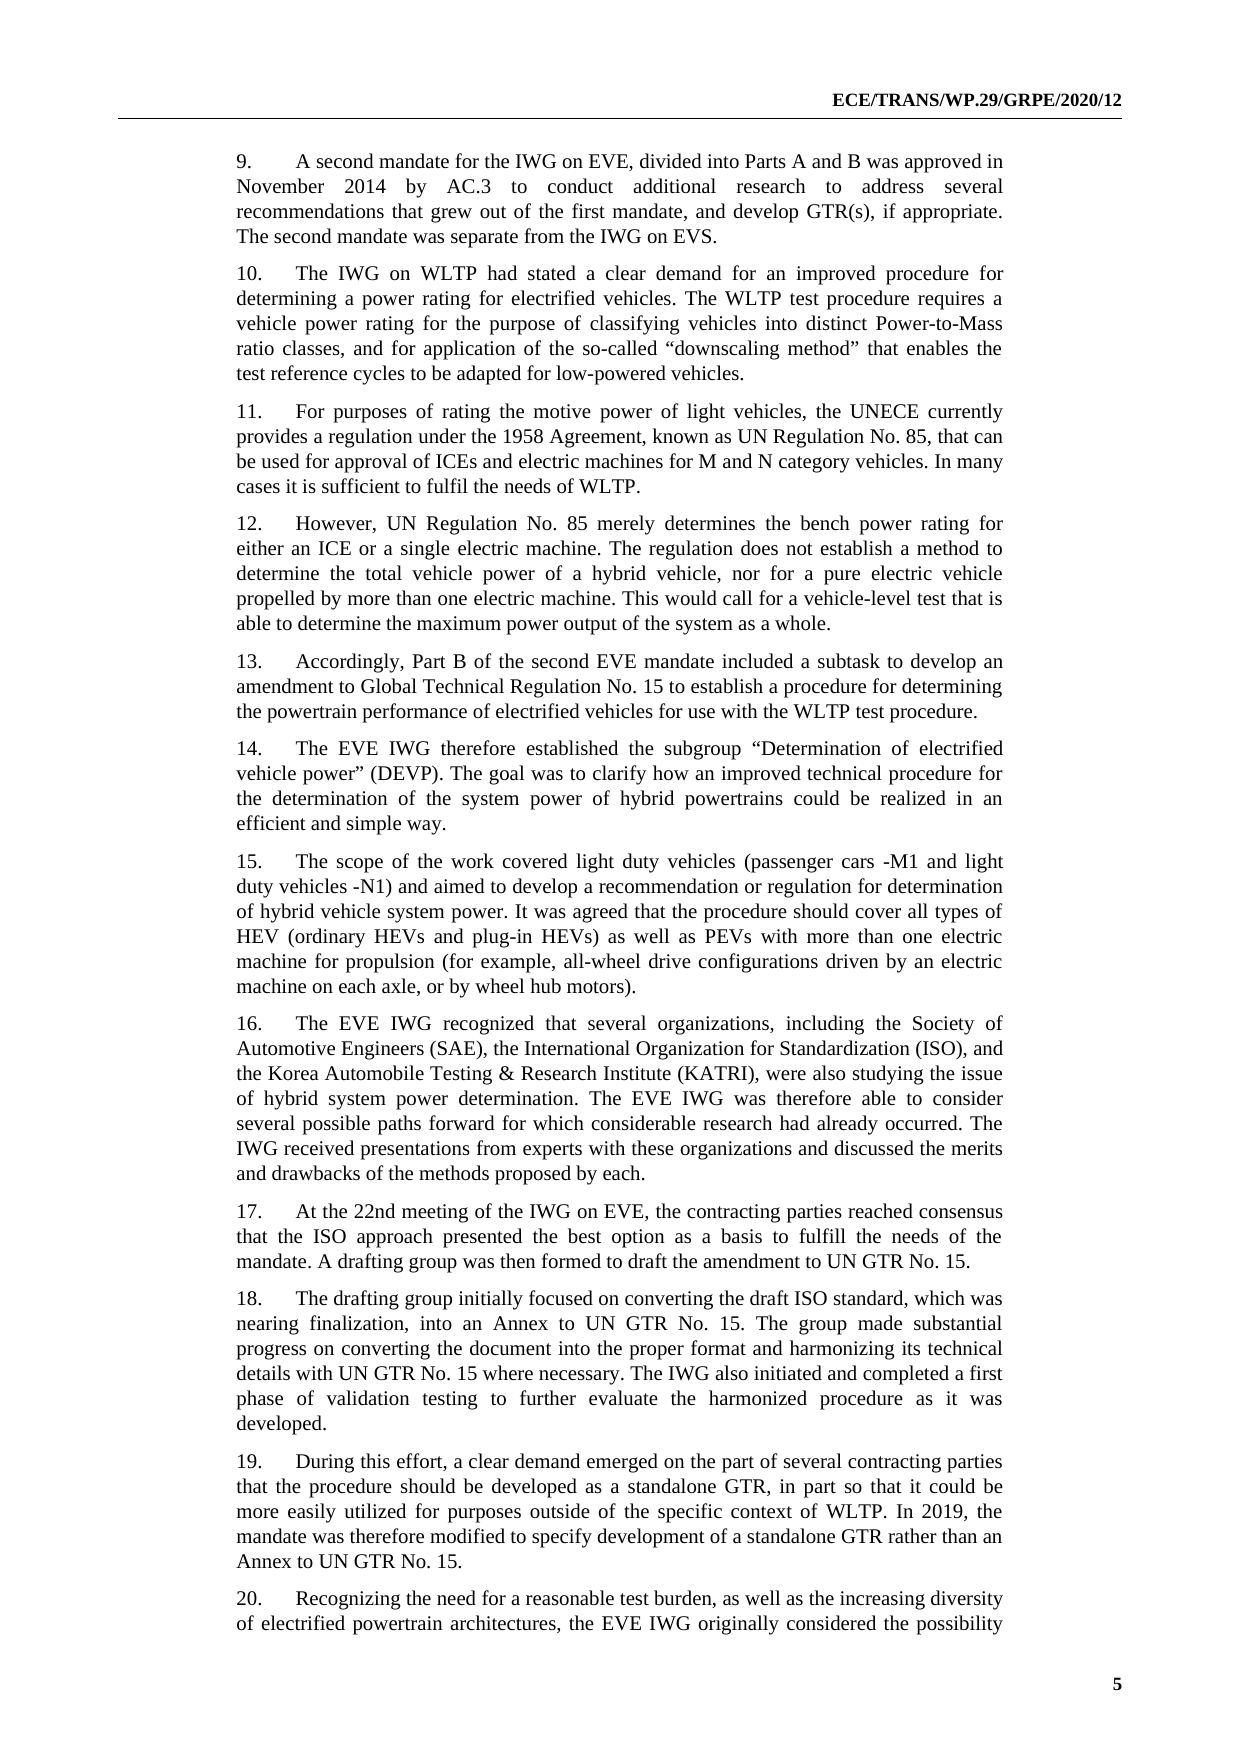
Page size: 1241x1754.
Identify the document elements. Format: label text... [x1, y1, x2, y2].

text 13. Accordingly, Part B of the second EVE mandate included a subtask to develop an amendment to Global Technical Regulation No. 15 to establish a procedure for determining the powertrain performance of electrified vehicles for use with the WLTP test procedure. [236, 648, 1004, 723]
text 11. For purposes of rating the motive power of light vehicles, the UNECE currently provides a regulation under the 1958 Agreement, known as UN Regulation No. 85, that can be used for approval of ICEs and electric machines for M and N category vehicles. In many cases it is sufficient to fulfil the needs of WLTP. [236, 398, 1004, 498]
text 12. However, UN Regulation No. 85 merely determines the bench power rating for either an ICE or a single electric machine. The regulation does not establish a method to determine the total vehicle power of a hybrid vehicle, nor for a pure electric vehicle propelled by more than one electric machine. This would call for a vehicle-level test that is able to determine the maximum power output of the system as a whole. [236, 510, 1004, 635]
text 18. The drafting group initially focused on converting the draft ISO standard, which was nearing finalization, into an Annex to UN GTR No. 15. The group made substantial progress on converting the document into the proper format and harmonizing its technical details with UN GTR No. 15 where necessary. The IWG also initiated and completed a first phase of validation testing to further evaluate the harmonized procedure as it was developed. [236, 1285, 1004, 1435]
text 16. The EVE IWG recognized that several organizations, including the Society of Automotive Engineers (SAE), the International Organization for Standardization (ISO), and the Korea Automobile Testing & Research Institute (KATRI), were also studying the issue of hybrid system power determination. The EVE IWG was therefore able to consider several possible paths forward for which considerable research had already occurred. The IWG received presentations from experts with these organizations and discussed the merits and drawbacks of the methods proposed by each. [236, 1010, 1004, 1185]
text 9. A second mandate for the IWG on EVE, divided into Parts A and B was approved in November 2014 by AC.3 to conduct additional research to address several recommendations that grew out of the first mandate, and develop GTR(s), if appropriate. The second mandate was separate from the IWG on EVS. [236, 148, 1004, 248]
text 10. The IWG on WLTP had stated a clear demand for an improved procedure for determining a power rating for electrified vehicles. The WLTP test procedure requires a vehicle power rating for the purpose of classifying vehicles into distinct Power-to-Mass ratio classes, and for application of the so-called “downscaling method” that enables the test reference cycles to be adapted for low-powered vehicles. [236, 260, 1004, 385]
text 17. At the 22nd meeting of the IWG on EVE, the contracting parties reached consensus that the ISO approach presented the best option as a basis to fulfill the needs of the mandate. A drafting group was then formed to draft the amendment to UN GTR No. 15. [236, 1198, 1004, 1273]
text 19. During this effort, a clear demand emerged on the part of several contracting parties that the procedure should be developed as a standalone GTR, in part so that it could be more easily utilized for purposes outside of the specific context of WLTP. In 2019, the mandate was therefore modified to specify development of a standalone GTR rather than an Annex to UN GTR No. 15. [236, 1448, 1004, 1573]
text 14. The EVE IWG therefore established the subgroup “Determination of electrified vehicle power” (DEVP). The goal was to clarify how an improved technical procedure for the determination of the system power of hybrid powertrains could be realized in an efficient and simple way. [236, 735, 1004, 835]
text 15. The scope of the work covered light duty vehicles (passenger cars -M1 and light duty vehicles -N1) and aimed to develop a recommendation or regulation for determination of hybrid vehicle system power. It was agreed that the procedure should cover all types of HEV (ordinary HEVs and plug-in HEVs) as well as PEVs with more than one electric machine for propulsion (for example, all-wheel drive configurations driven by an electric machine on each axle, or by wheel hub motors). [236, 848, 1004, 998]
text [236, 1585, 1004, 1635]
